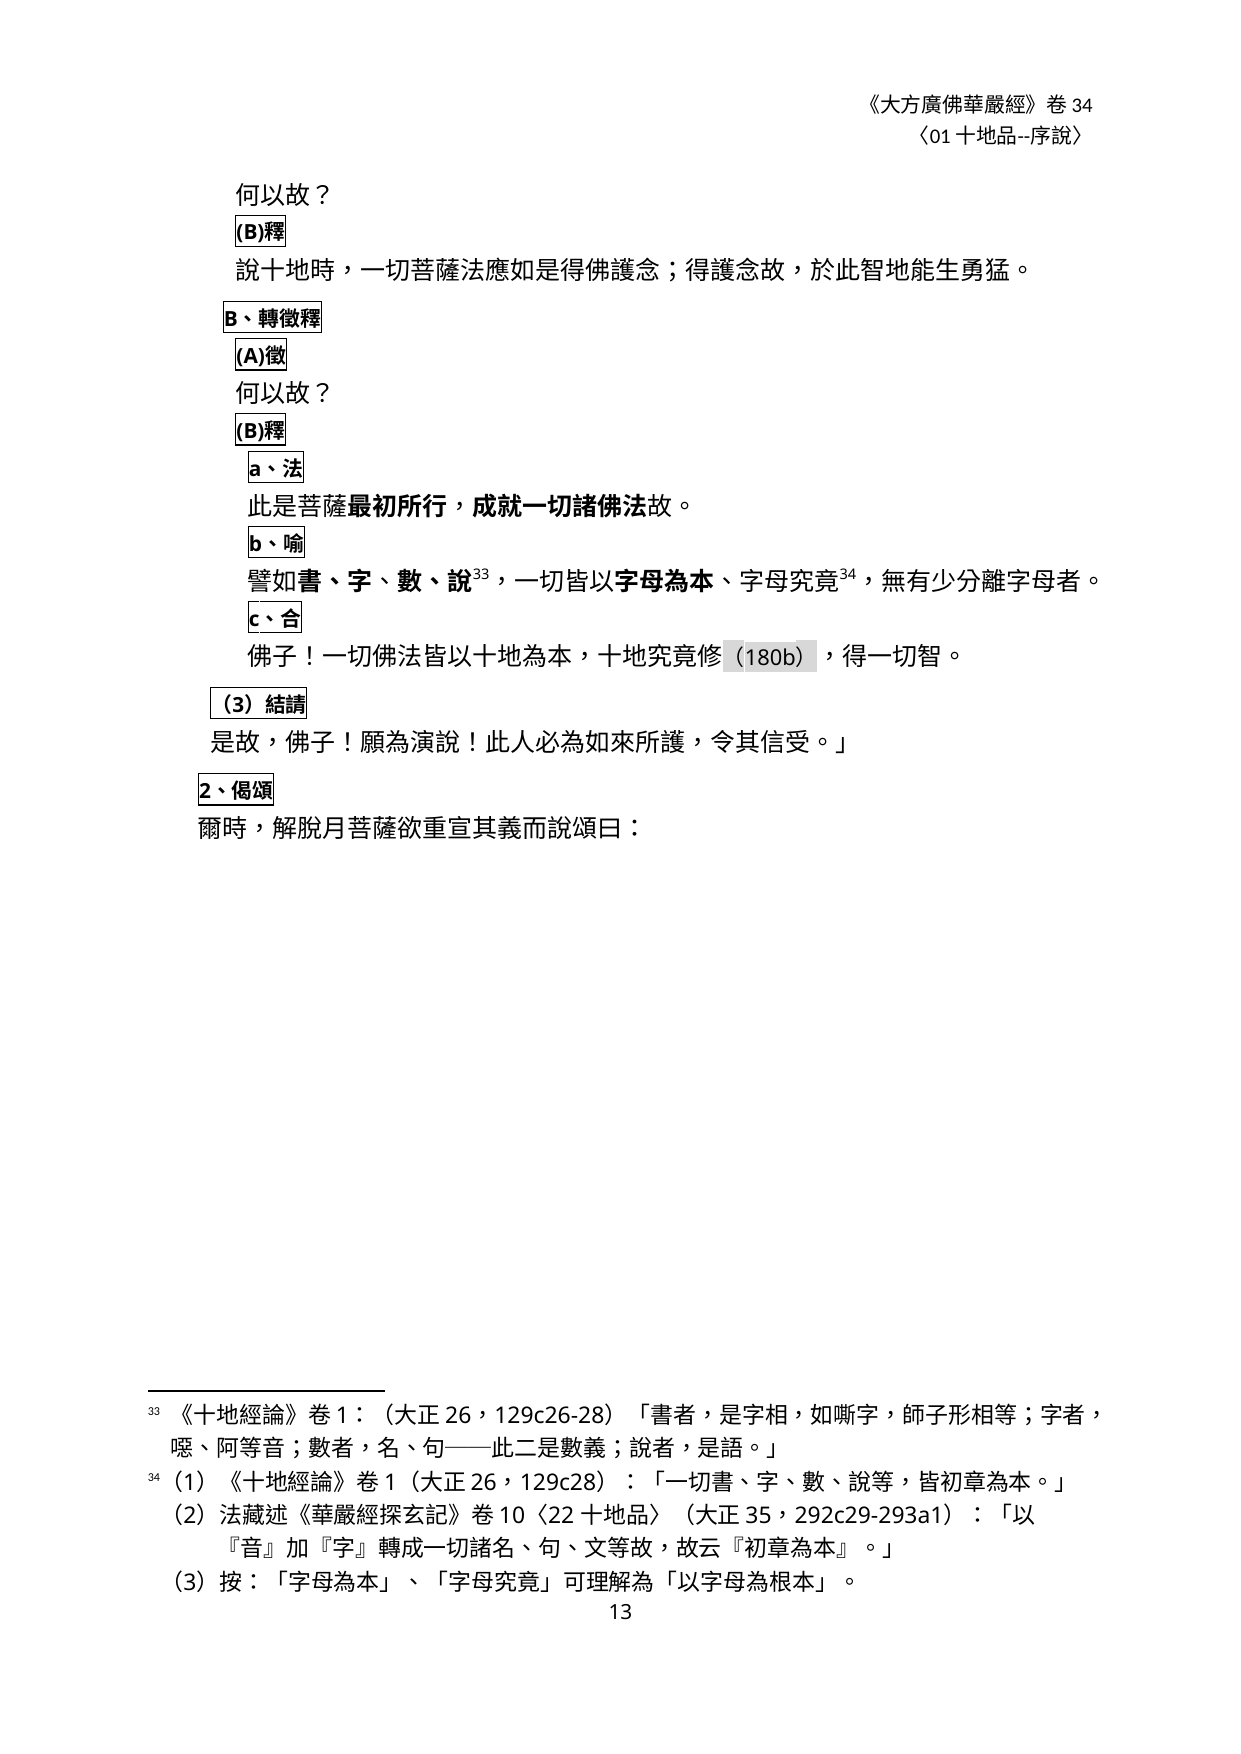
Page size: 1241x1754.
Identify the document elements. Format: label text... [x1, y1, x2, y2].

text 2、偈頌 [198, 771, 1092, 808]
text 此是菩薩最初所行，成就一切諸佛法故。 [248, 486, 1092, 523]
text 何以故？ [185, 174, 1092, 212]
text （3）結請 [210, 684, 1092, 722]
text (A)徵 [235, 336, 1092, 373]
text b、喻 [248, 523, 1092, 561]
text 是故，佛子！願為演說！此人必為如來所護，令其信受。」 [148, 722, 1092, 759]
text 譬如書、字、數、說，一切皆以字母為本、字母究竟，無有少分離字母者。 [248, 561, 1092, 598]
text (B)釋 [235, 212, 1092, 249]
text c、合 [248, 598, 1092, 636]
text 說十地時，一切菩薩法應如是得佛護念；得護念故，於此智地能生勇猛。 [185, 249, 1092, 287]
text 佛子！一切佛法皆以十地為本，十地究竟修（180b），得一切智。 [248, 636, 1092, 673]
text 爾時，解脫月菩薩欲重宣其義而說頌曰： [148, 808, 1092, 846]
text B、轉徵釋 [223, 298, 1092, 336]
text a、法 [248, 448, 1092, 486]
text 何以故？ [235, 373, 1092, 411]
text (B)釋 [235, 411, 1092, 448]
